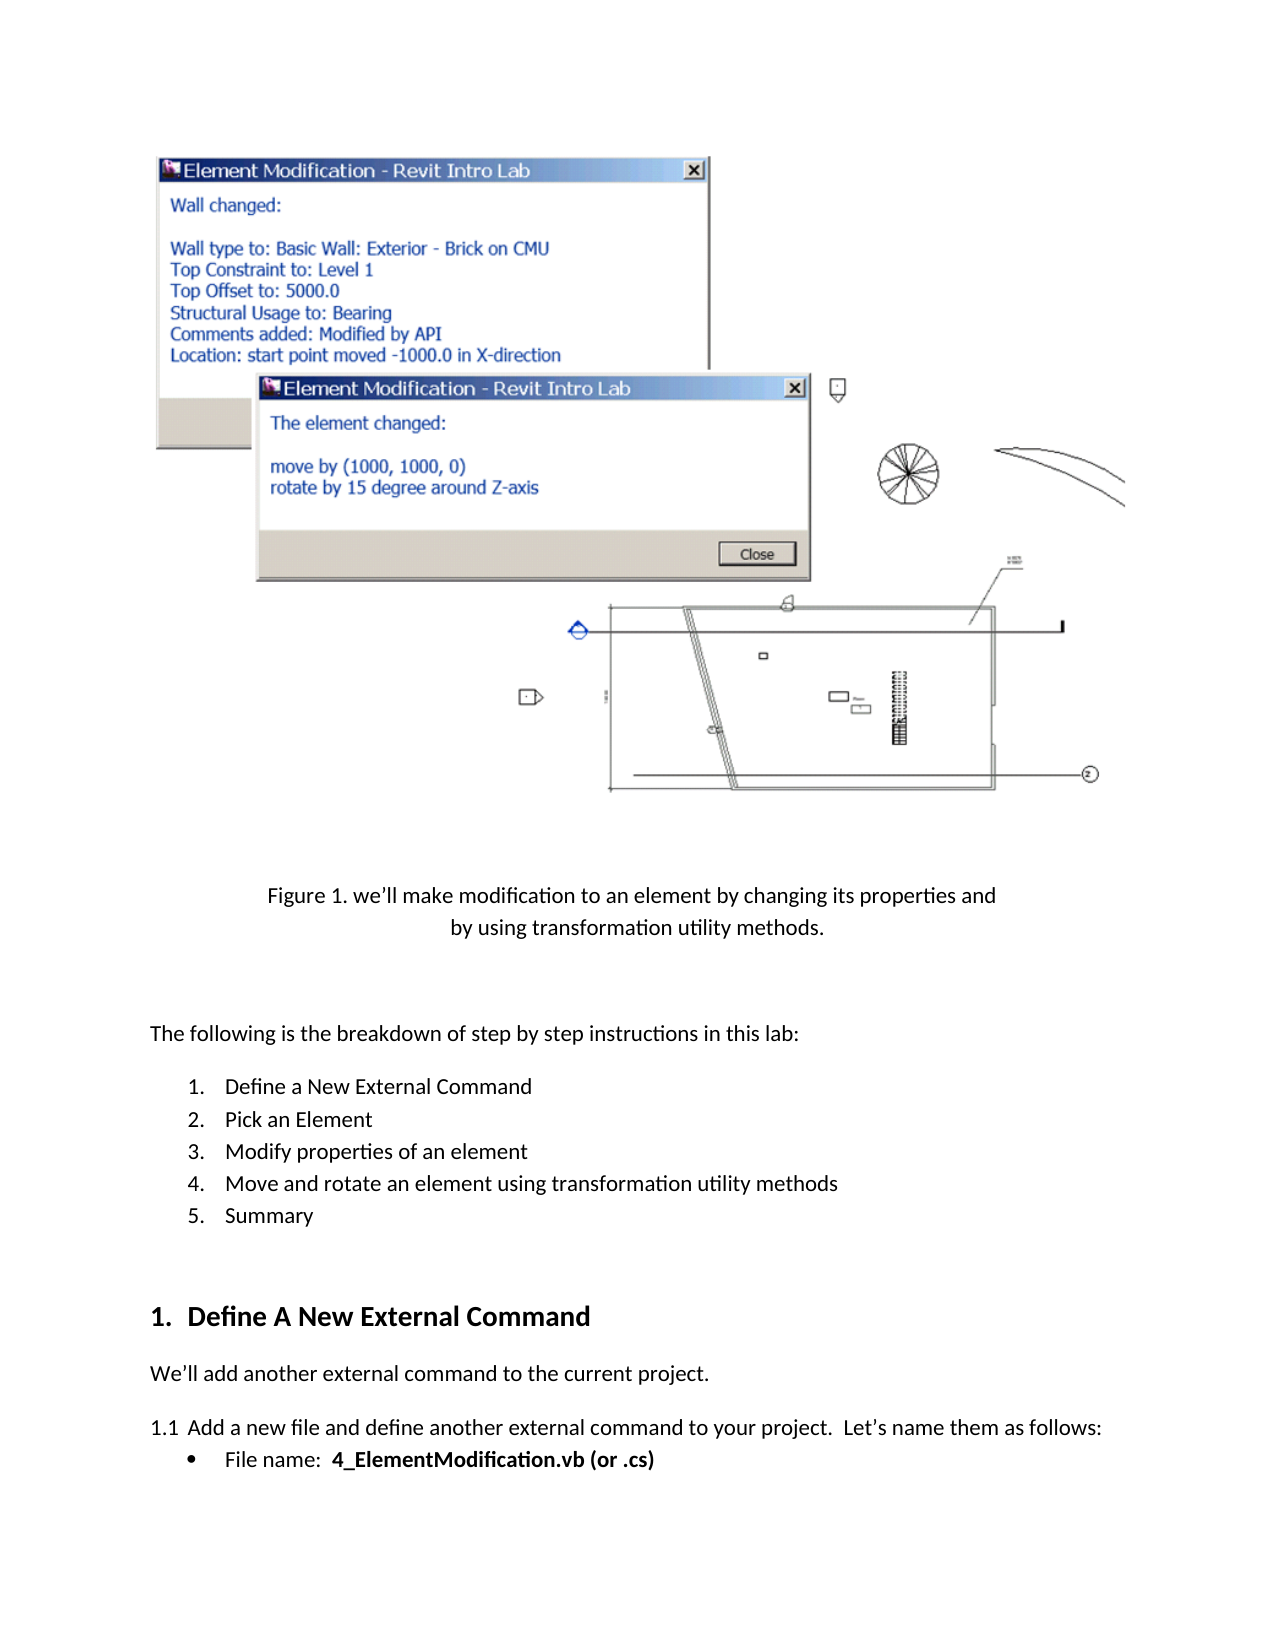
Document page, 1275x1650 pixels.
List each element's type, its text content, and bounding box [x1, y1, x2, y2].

picture [150, 150, 1125, 804]
list Modify properties of an element [187, 1137, 1125, 1165]
text We’ll add another external command to the current project. [150, 1359, 1125, 1388]
text Figure 1. we’ll make modification to an element by changing its properties and by using transformation utility methods. [150, 881, 1125, 941]
list Move and rotate an element using transformation utility methods [187, 1169, 1125, 1197]
text The following is the breakdown of step by step instructions in this lab: [150, 1019, 1125, 1047]
list Summary [187, 1201, 1125, 1229]
list Pick an Element [187, 1105, 1125, 1133]
list Define A New External Command [150, 1298, 1125, 1333]
list Add a new file and define another external command to your project. Let’s name them as follows: [150, 1413, 1125, 1441]
list Define a New External Command [187, 1072, 1125, 1101]
list File name: 4_ElementModification.vb (or .cs) [187, 1445, 1125, 1473]
